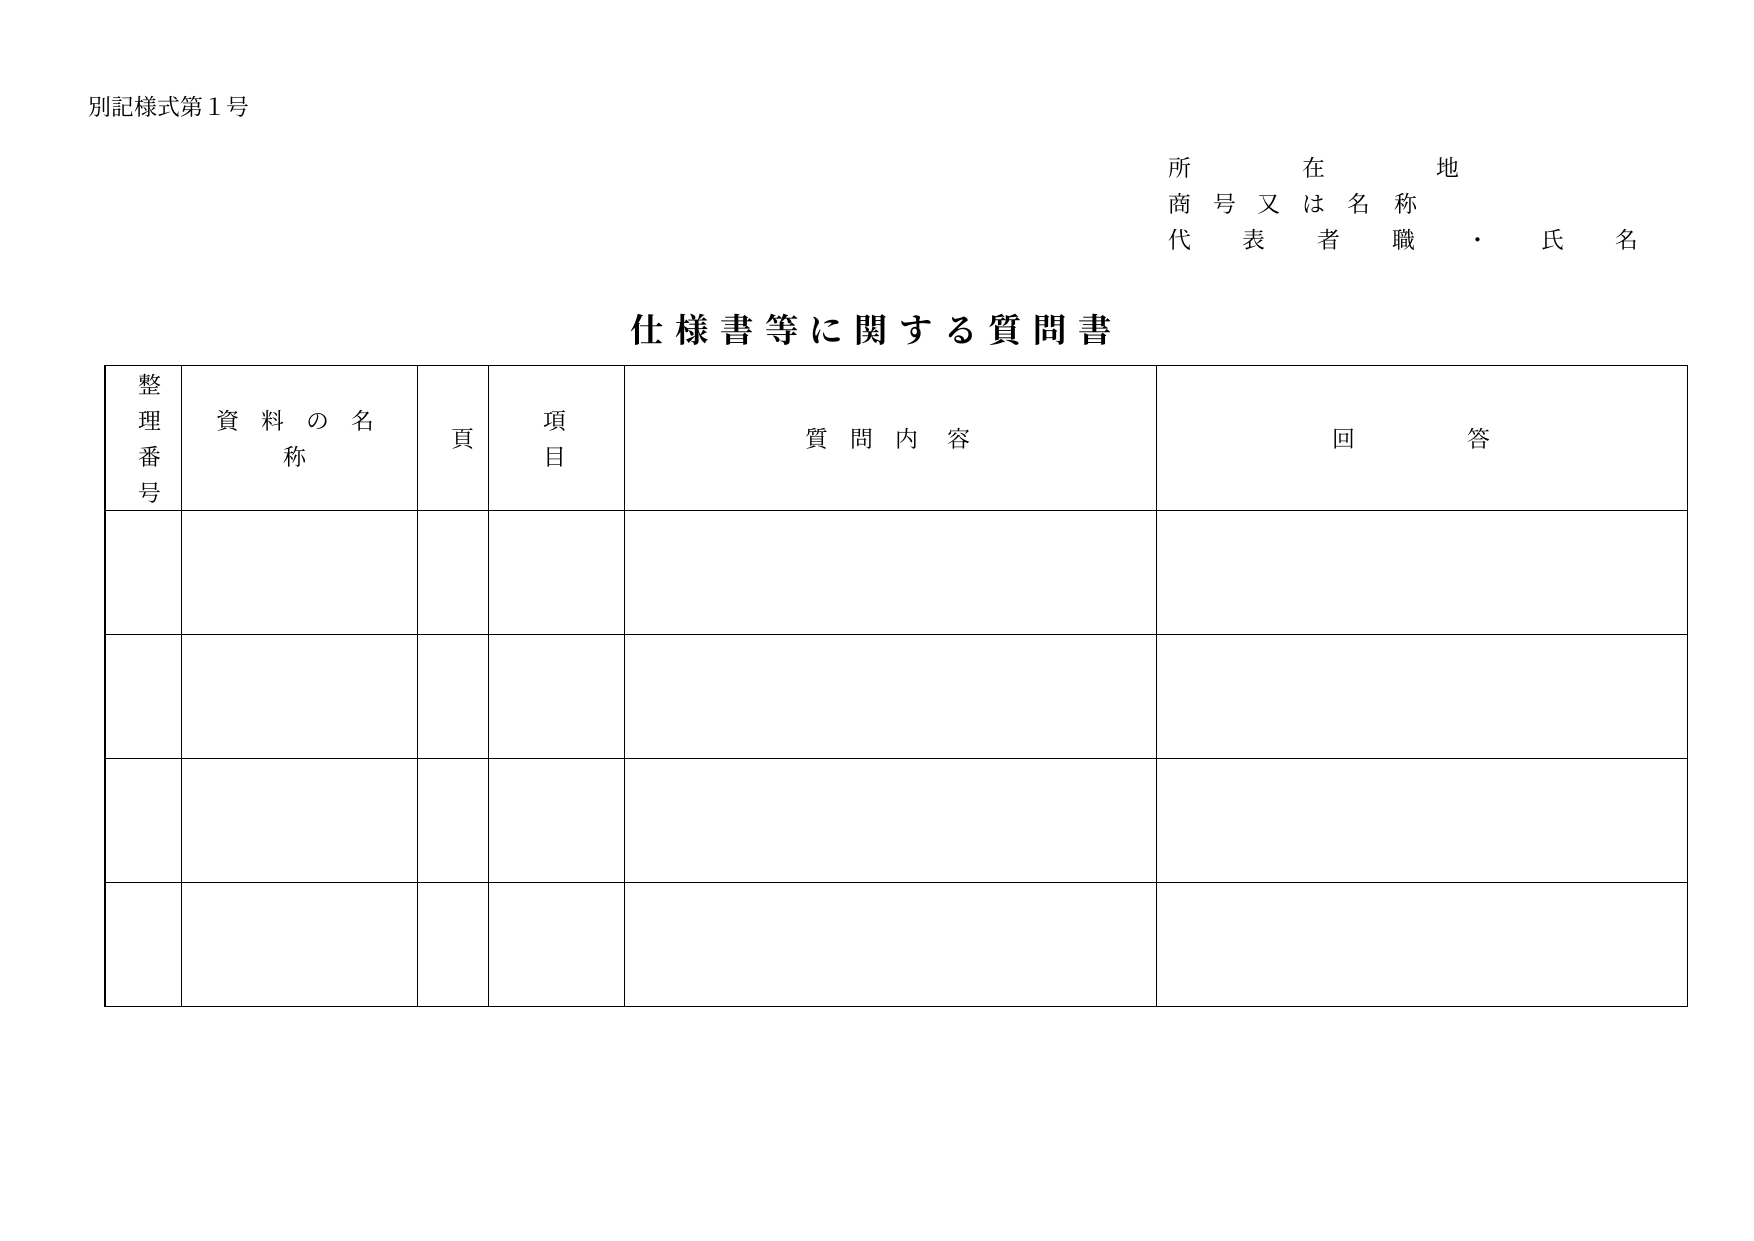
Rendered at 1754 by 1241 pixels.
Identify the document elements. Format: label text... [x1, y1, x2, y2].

table_cell [418, 635, 488, 758]
table_cell [106, 511, 181, 634]
table_cell [625, 759, 1156, 882]
text 所 在 地 [93, 148, 1661, 184]
table_cell [418, 511, 488, 634]
table_header 頁 [418, 366, 488, 510]
table_cell [625, 883, 1156, 1006]
table_cell [489, 635, 624, 758]
table_cell [106, 759, 181, 882]
text 代表者職・氏名 [93, 220, 1661, 292]
table_header 資料の名称 [182, 366, 417, 510]
table_header 項 目 [489, 366, 624, 510]
table_header 整理 番号 [106, 366, 181, 510]
table_header 回答 [1157, 366, 1687, 510]
table_cell [489, 511, 624, 634]
table_cell [182, 759, 417, 882]
table_header 質問内容 [625, 366, 1156, 510]
table_cell [1157, 511, 1687, 634]
text 仕様書等に関する質問書 [93, 292, 1661, 364]
table_cell [625, 511, 1156, 634]
table_cell [1157, 759, 1687, 882]
text 商号又は名称 [93, 184, 1661, 220]
table_cell [489, 759, 624, 882]
table_cell [625, 635, 1156, 758]
table_cell [418, 883, 488, 1006]
table_cell [1157, 883, 1687, 1006]
table_cell [418, 759, 488, 882]
table_cell [1157, 635, 1687, 758]
table_cell [182, 883, 417, 1006]
table_cell [182, 635, 417, 758]
table_cell [106, 883, 181, 1006]
table_cell [182, 511, 417, 634]
table_cell [106, 635, 181, 758]
table_cell [489, 883, 624, 1006]
